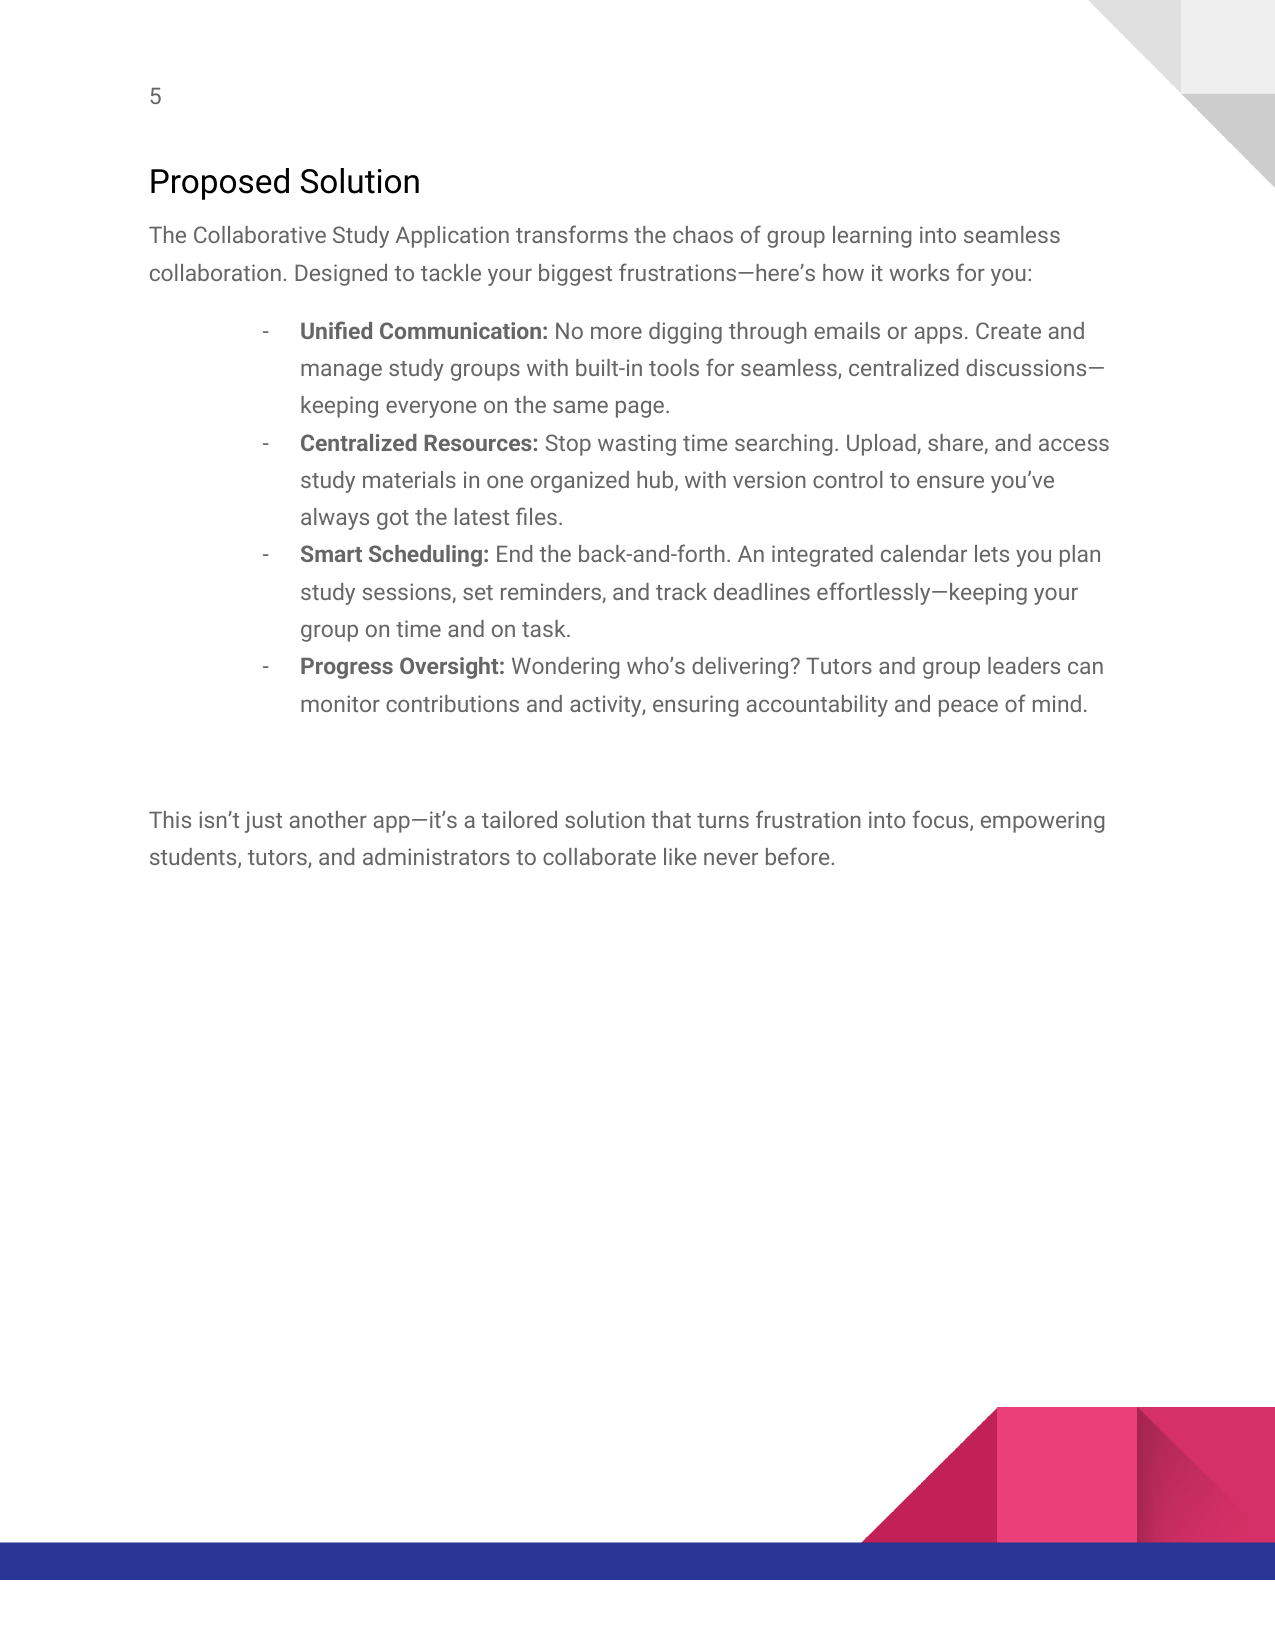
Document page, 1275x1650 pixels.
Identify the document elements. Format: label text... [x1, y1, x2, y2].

list Smart Scheduling: End the back-and-forth. An integrated calendar lets you plan study sessions, set reminders, and track deadlines effortlessly—keeping your group on time and on task. [262, 542, 1125, 643]
list Centralized Resources: Stop wasting time searching. Upload, share, and access study materials in one organized hub, with version control to ensure you’ve always got the latest files. [262, 430, 1125, 531]
picture [0, 1405, 1275, 1580]
subtitle Proposed Solution [148, 162, 1125, 202]
list Unified Communication: No more digging through emails or apps. Create and manage study groups with built-in tools for seamless, centralized discussions—keeping everyone on the same page. [262, 318, 1125, 419]
list Progress Oversight: Wondering who’s delivering? Tutors and group leaders can monitor contributions and activity, ensuring accountability and peace of mind. [262, 653, 1125, 718]
picture [1087, 0, 1275, 188]
text The Collaborative Study Application transforms the chaos of group learning into seamless collaboration. Designed to tackle your biggest frustrations—here’s how it works for you: [148, 222, 1125, 287]
text This isn’t just another app—it’s a tailored solution that turns frustration into focus, empowering students, tutors, and administrators to collaborate like never before. [148, 807, 1125, 871]
